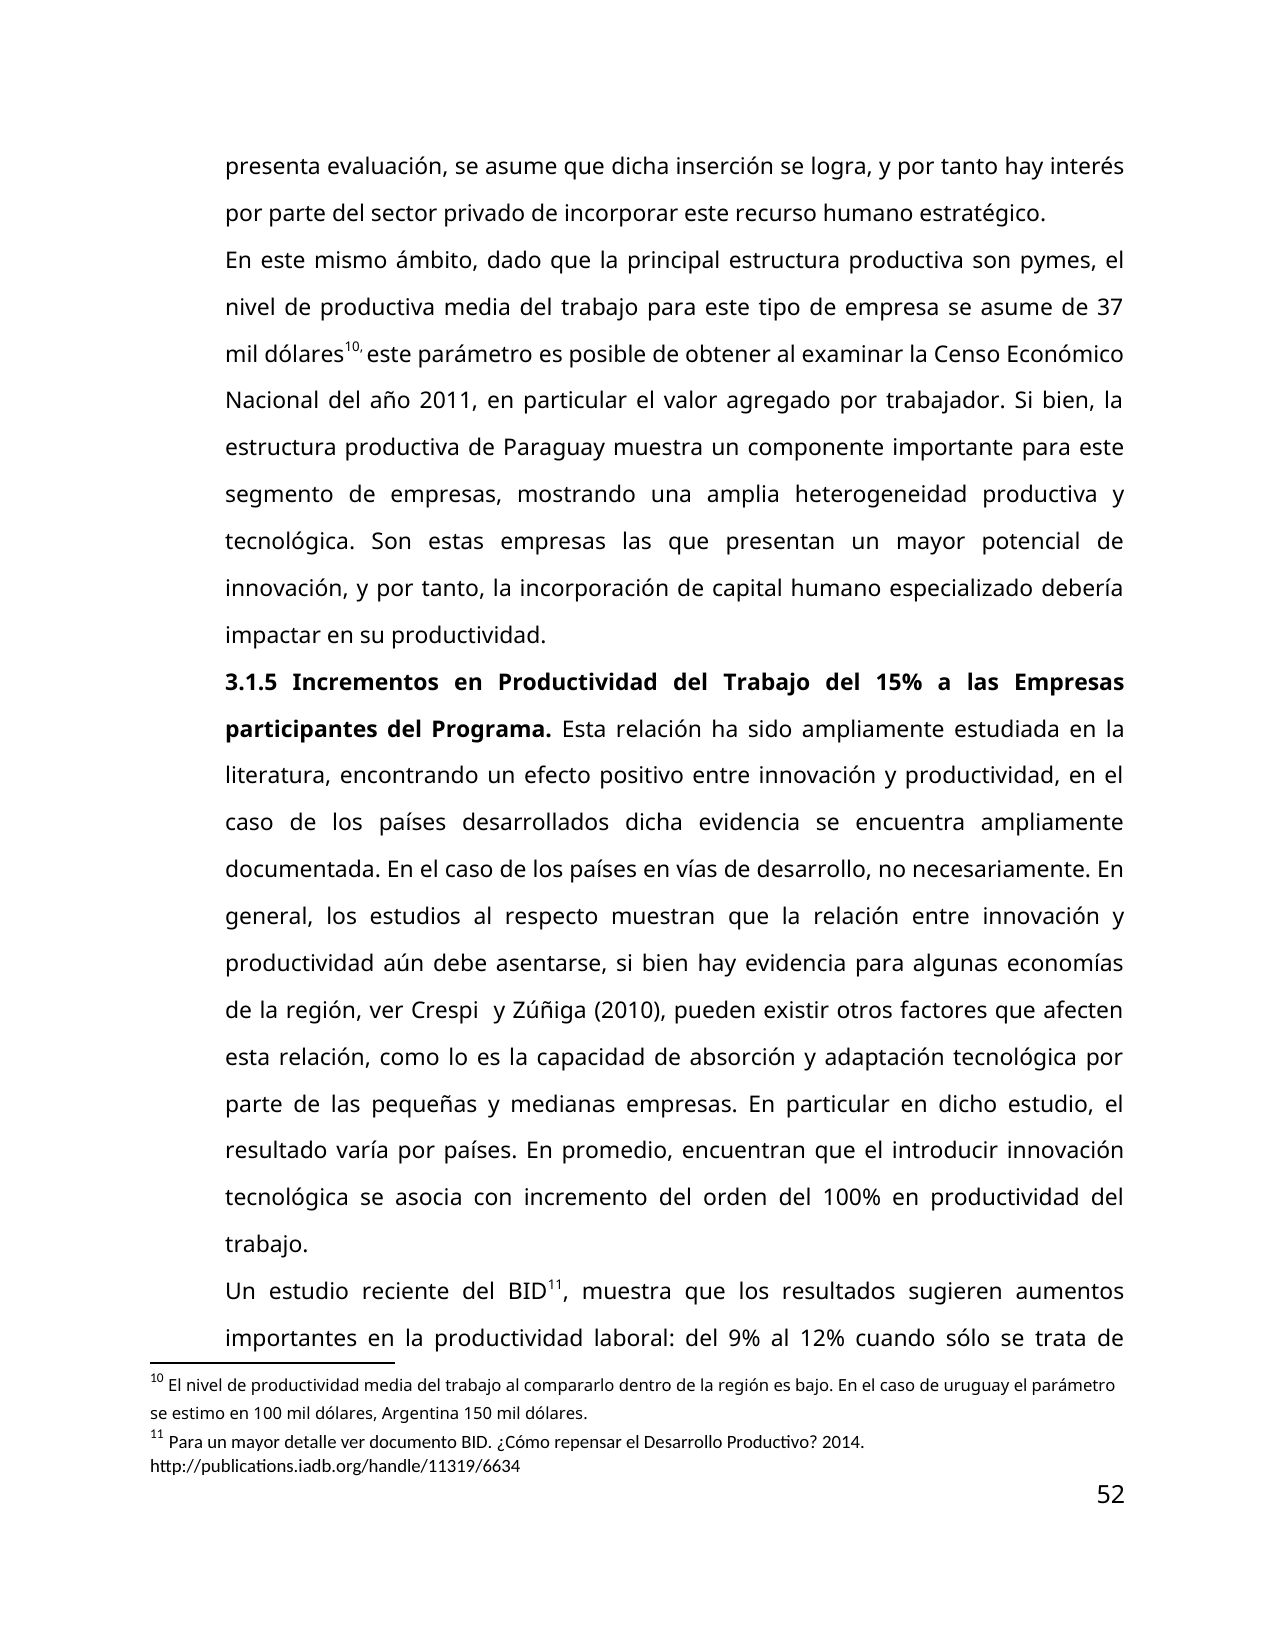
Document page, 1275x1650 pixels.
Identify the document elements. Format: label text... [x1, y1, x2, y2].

list En este mismo ámbito, dado que la principal estructura productiva son pymes, el nivel de productiva media del trabajo para este tipo de empresa se asume de 37 mil dólares, este parámetro es posible de obtener al examinar la Censo Económico Nacional del año 2011, en particular el valor agregado por trabajador. Si bien, la estructura productiva de Paraguay muestra un componente importante para este segmento de empresas, mostrando una amplia heterogeneidad productiva y tecnológica. Son estas empresas las que presentan un mayor potencial de innovación, y por tanto, la incorporación de capital humano especializado debería impactar en su productividad. [225, 244, 1125, 650]
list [225, 1275, 1125, 1353]
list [225, 150, 1125, 228]
list 3.1.5 Incrementos en Productividad del Trabajo del 15% a las Empresas participantes del Programa. Esta relación ha sido ampliamente estudiada en la literatura, encontrando un efecto positivo entre innovación y productividad, en el caso de los países desarrollados dicha evidencia se encuentra ampliamente documentada. En el caso de los países en vías de desarrollo, no necesariamente. En general, los estudios al respecto muestran que la relación entre innovación y productividad aún debe asentarse, si bien hay evidencia para algunas economías de la región, ver Crespi y Zúñiga (2010), pueden existir otros factores que afecten esta relación, como lo es la capacidad de absorción y adaptación tecnológica por parte de las pequeñas y medianas empresas. En particular en dicho estudio, el resultado varía por países. En promedio, encuentran que el introducir innovación tecnológica se asocia con incremento del orden del 100% en productividad del trabajo. [225, 666, 1125, 1259]
